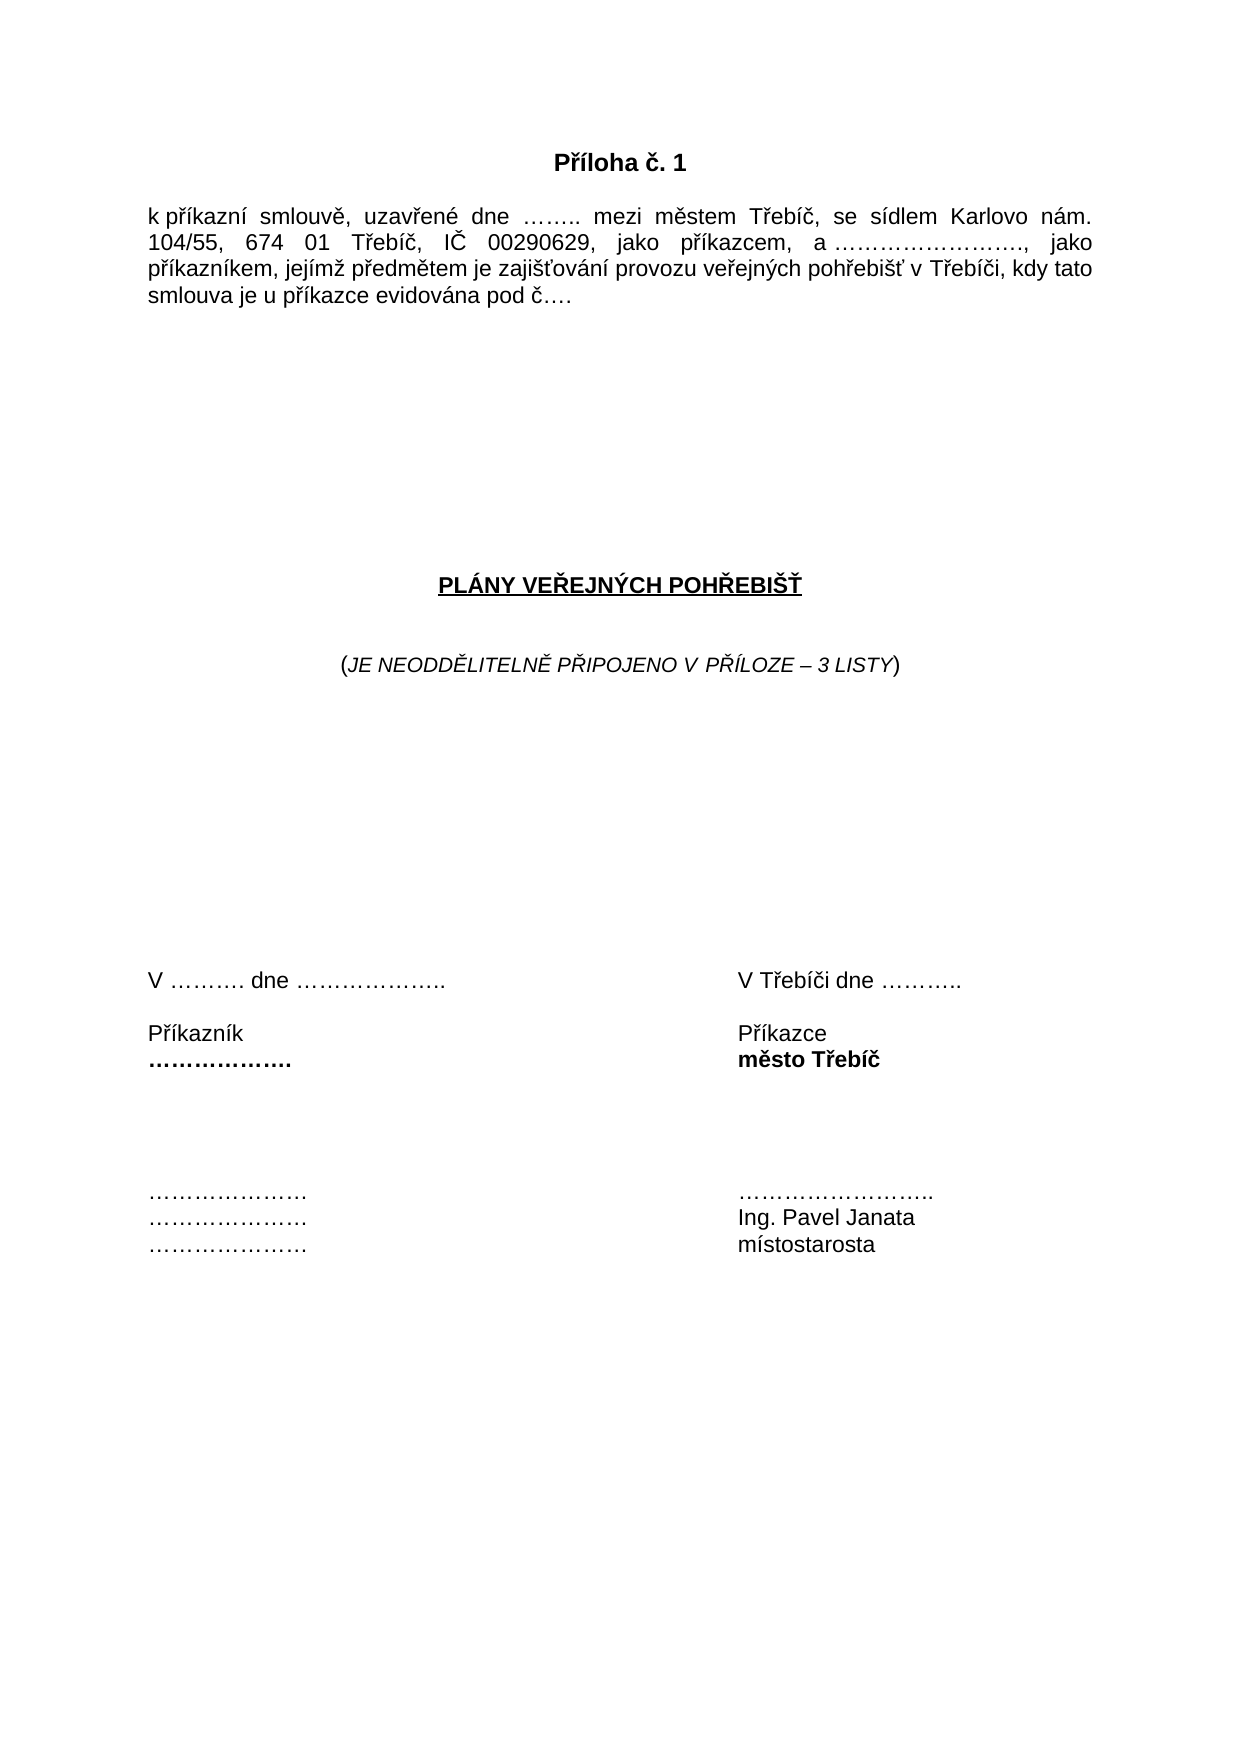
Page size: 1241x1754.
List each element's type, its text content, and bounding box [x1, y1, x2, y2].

text ………………. město Třebíč [148, 1046, 1093, 1072]
text Plány veřejných pohřebišť [148, 572, 1093, 598]
text ………………… …………………….. [148, 1178, 1093, 1204]
text Příloha č. 1 [148, 148, 1093, 176]
text ………………… místostarosta [148, 1231, 1093, 1257]
text Příkazník Příkazce [148, 1020, 1093, 1046]
text ………………… Ing. Pavel Janata [148, 1204, 1093, 1231]
text V ………. dne ……………….. V Třebíči dne ……….. [148, 967, 1093, 993]
text k příkazní smlouvě, uzavřené dne …….. mezi městem Třebíč, se sídlem Karlovo nám. 104/55, 674 01 Třebíč, IČ 00290629, jako příkazcem, a ……………………., jako příkazníkem, jejímž předmětem je zajišťování provozu veřejných pohřebišť v Třebíči, kdy tato smlouva je u příkazce evidována pod č…. [148, 203, 1093, 308]
text (je NEODDĚLITELNĚ PŘIPOJENO V PŘÍLOZE – 3 LISTy) [148, 651, 1093, 677]
